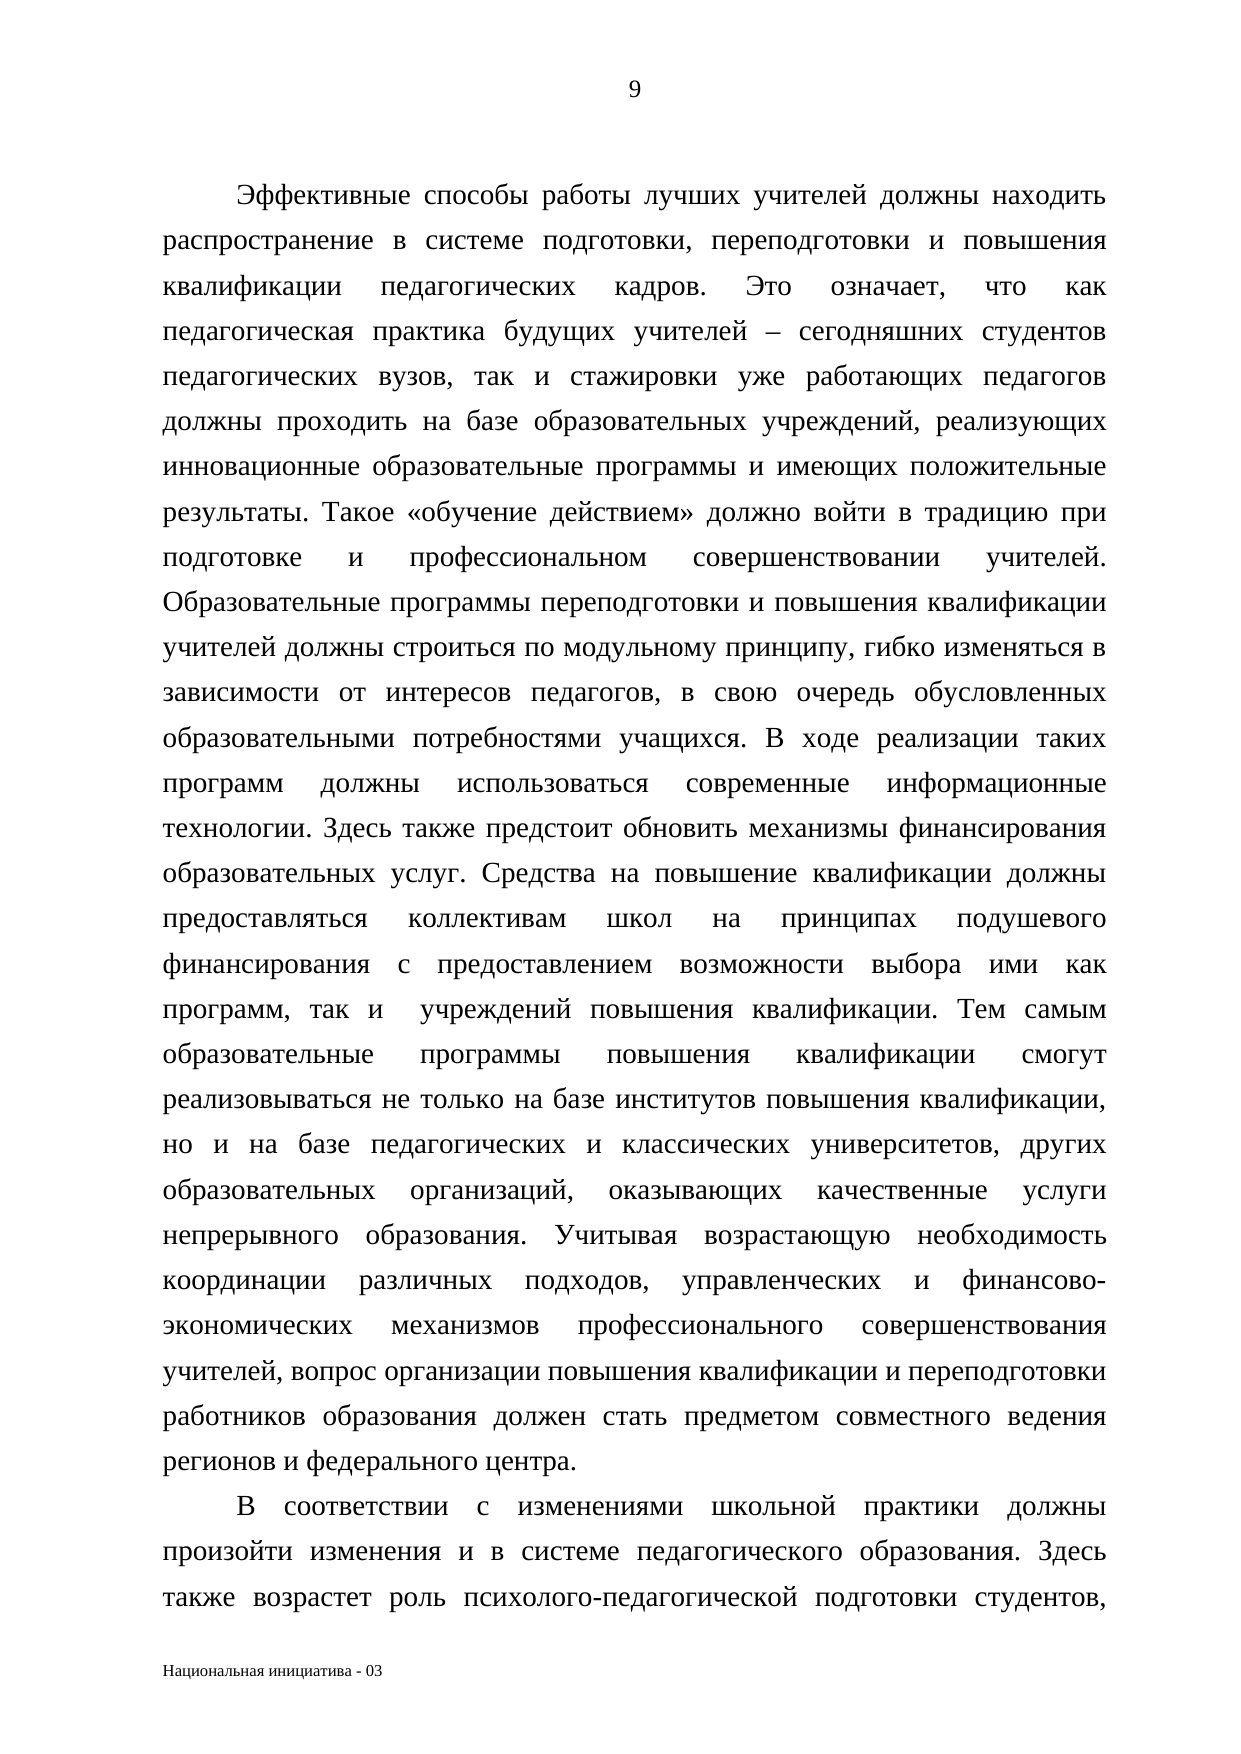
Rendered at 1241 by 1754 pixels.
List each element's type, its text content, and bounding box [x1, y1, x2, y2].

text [162, 1488, 1107, 1612]
text Эффективные способы работы лучших учителей должны находить распространение в системе подготовки, переподготовки и повышения квалификации педагогических кадров. Это означает, что как педагогическая практика будущих учителей – сегодняшних студентов педагогических вузов, так и стажировки уже работающих педагогов должны проходить на базе образовательных учреждений, реализующих инновационные образовательные программы и имеющих положительные результаты. Такое «обучение действием» должно войти в традицию при подготовке и профессиональном совершенствовании учителей. Образовательные программы переподготовки и повышения квалификации учителей должны строиться по модульному принципу, гибко изменяться в зависимости от интересов педагогов, в свою очередь обусловленных образовательными потребностями учащихся. В ходе реализации таких программ должны использоваться современные информационные технологии. Здесь также предстоит обновить механизмы финансирования образовательных услуг. Средства на повышение квалификации должны предоставляться коллективам школ на принципах подушевого финансирования с предоставлением возможности выбора ими как программ, так и учреждений повышения квалификации. Тем самым образовательные программы повышения квалификации смогут реализовываться не только на базе институтов повышения квалификации, но и на базе педагогических и классических университетов, других образовательных организаций, оказывающих качественные услуги непрерывного образования. Учитывая возрастающую необходимость координации различных подходов, управленческих и финансово-экономических механизмов профессионального совершенствования учителей, вопрос организации повышения квалификации и переподготовки работников образования должен стать предметом совместного ведения регионов и федерального центра. [162, 177, 1107, 1477]
